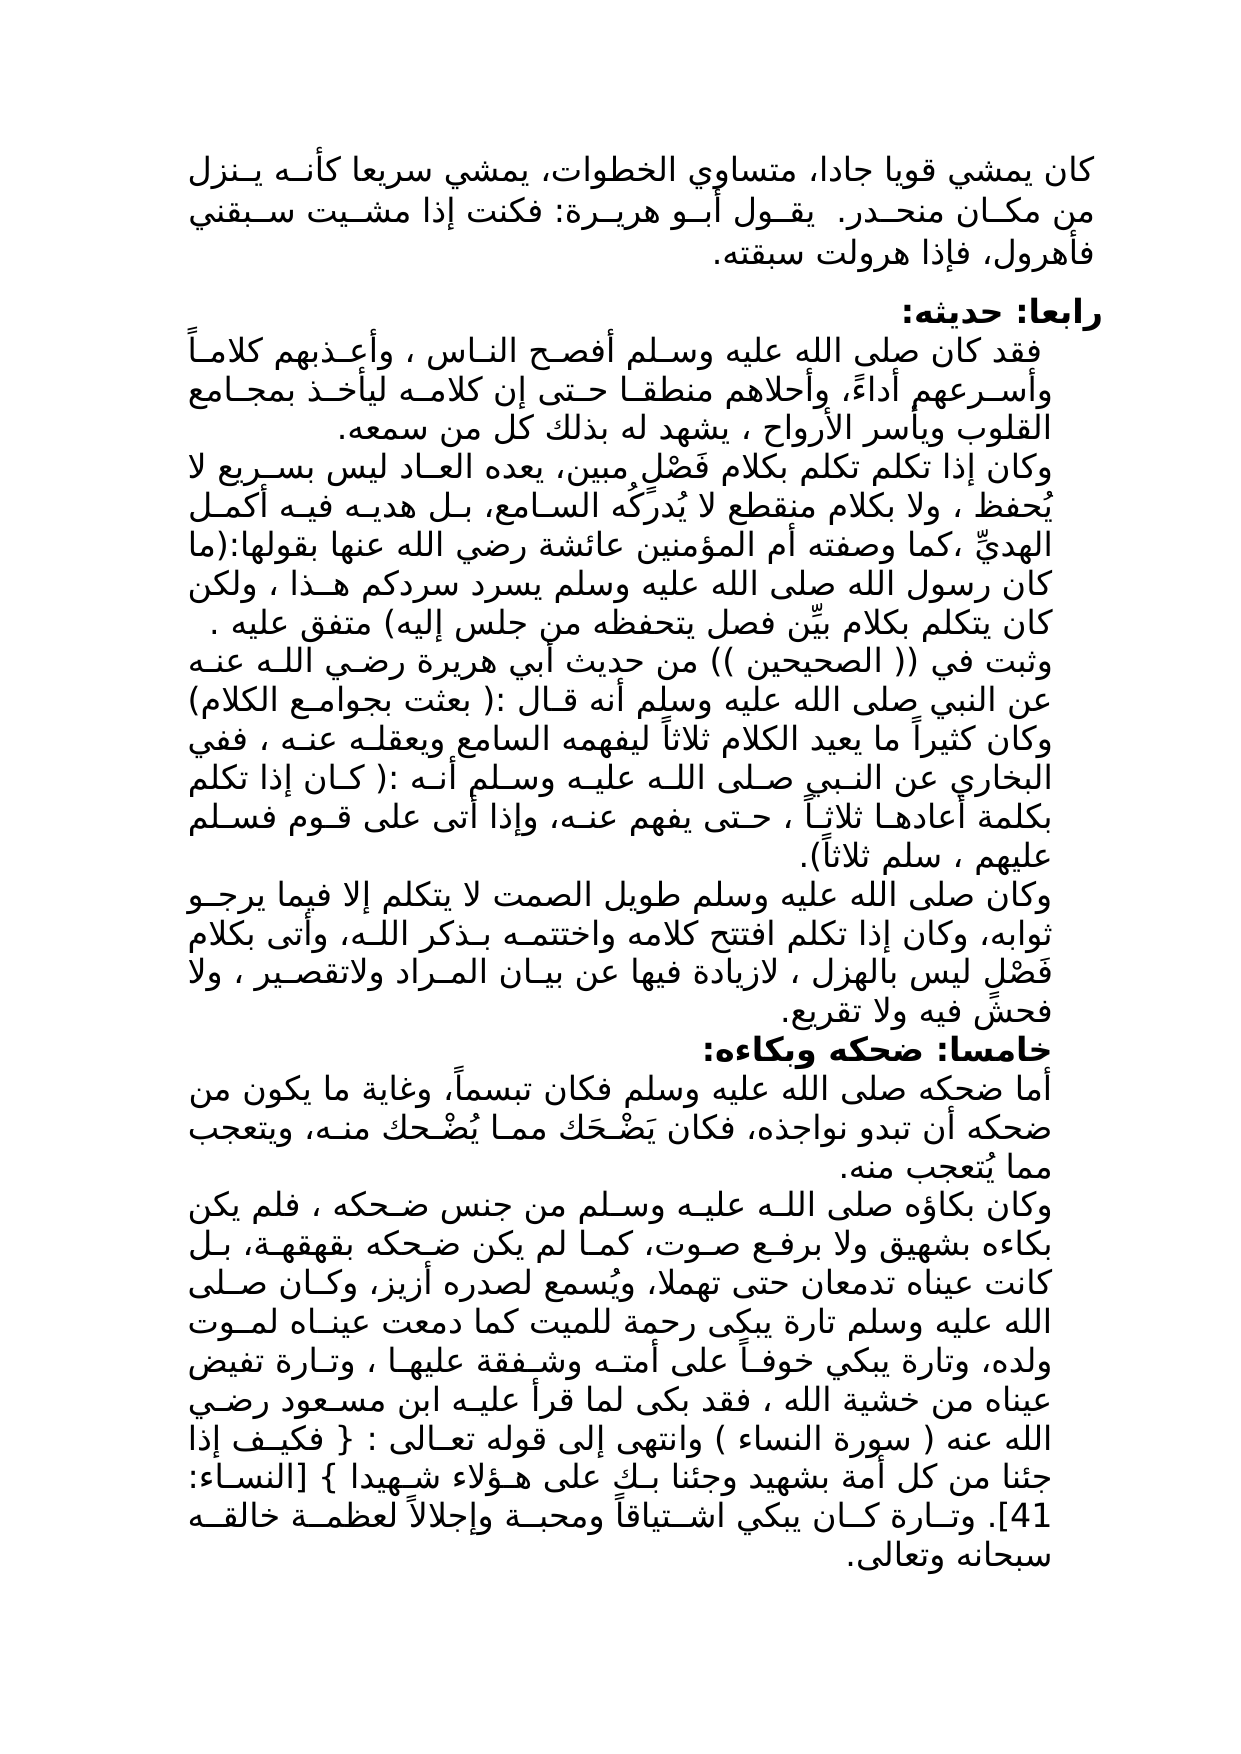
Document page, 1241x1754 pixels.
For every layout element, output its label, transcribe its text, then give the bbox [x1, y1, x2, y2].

text أما ضحكه صلى الله عليه وسلم فكان تبسماً، وغاية ما يكون من ضحكه أن تبدو نواجذه، فكان يَضْحَك مما يُضْحك منه، ويتعجب مما يُتعجب منه. [187, 1069, 1053, 1186]
text وكان إذا تكلم تكلم بكلام فَصْلٍ مبين، يعده العاد ليس بسريع لا يُحفظ ، ولا بكلام منقطع لا يُدركُه السامع، بل هديه فيه أكمل الهديِّ ،كما وصفته أم المؤمنين عائشة رضي الله عنها بقولها:(ما كان رسول الله صلى الله عليه وسلم يسرد سردكم هذا ، ولكن كان يتكلم بكلام بيِّن فصل يتحفظه من جلس إليه) متفق عليه . [187, 448, 1053, 642]
text وكان صلى الله عليه وسلم طويل الصمت لا يتكلم إلا فيما يرجو ثوابه، وكان إذا تكلم افتتح كلامه واختتمه بذكر الله، وأتى بكلام فَصْلٍ ليس بالهزل ، لازيادة فيها عن بيان المراد ولاتقصير ، ولا فحش فيه ولا تقريع. [187, 875, 1053, 1031]
text رابعا: حديثه: [187, 292, 1103, 331]
list كان يمشي قويا جادا، متساوي الخطوات، يمشي سريعا كأنه ينزل من مكان منحدر. يقول أبو هريرة: فكنت إذا مشيت سبقني فأهرول، فإذا هرولت سبقته. [187, 150, 1095, 273]
text وكان بكاؤه صلى الله عليه وسلم من جنس ضحكه ، فلم يكن بكاءه بشهيق ولا برفع صوت، كما لم يكن ضحكه بقهقهة، بل كانت عيناه تدمعان حتى تهملا، ويُسمع لصدره أزيز، وكان صلى الله عليه وسلم تارة يبكى رحمة للميت كما دمعت عيناه لموت ولده، وتارة يبكي خوفاً على أمته وشفقة عليها ، وتارة تفيض عيناه من خشية الله ، فقد بكى لما قرأ عليه ابن مسعود رضي الله عنه ( سورة النساء ) وانتهى إلى قوله تعالى : { فكيف إذا جئنا من كل أمة بشهيد وجئنا بك على هؤلاء شهيدا } [النساء:41]. وتارة كان يبكي اشتياقاً ومحبة وإجلالاً لعظمة خالقه سبحانه وتعالى. [187, 1186, 1053, 1574]
text خامسا: ضحكه وبكاءه: [187, 1031, 1053, 1069]
text وثبت في (( الصحيحين )) من حديث أبي هريرة رضي الله عنه عن النبي صلى الله عليه وسلم أنه قال :( بعثت بجوامع الكلام) وكان كثيراً ما يعيد الكلام ثلاثاً ليفهمه السامع ويعقله عنه ، ففي البخاري عن النبي صلى الله عليه وسلم أنه :( كان إذا تكلم بكلمة أعادها ثلاثاً ، حتى يفهم عنه، وإذا أتى على قوم فسلم عليهم ، سلم ثلاثاً). [187, 642, 1053, 875]
text فقد كان صلى الله عليه وسلم أفصح الناس ، وأعذبهم كلاماً وأسرعهم أداءً، وأحلاهم منطقا حتى إن كلامه ليأخذ بمجامع القلوب ويأسر الأرواح ، يشهد له بذلك كل من سمعه. [187, 331, 1053, 448]
